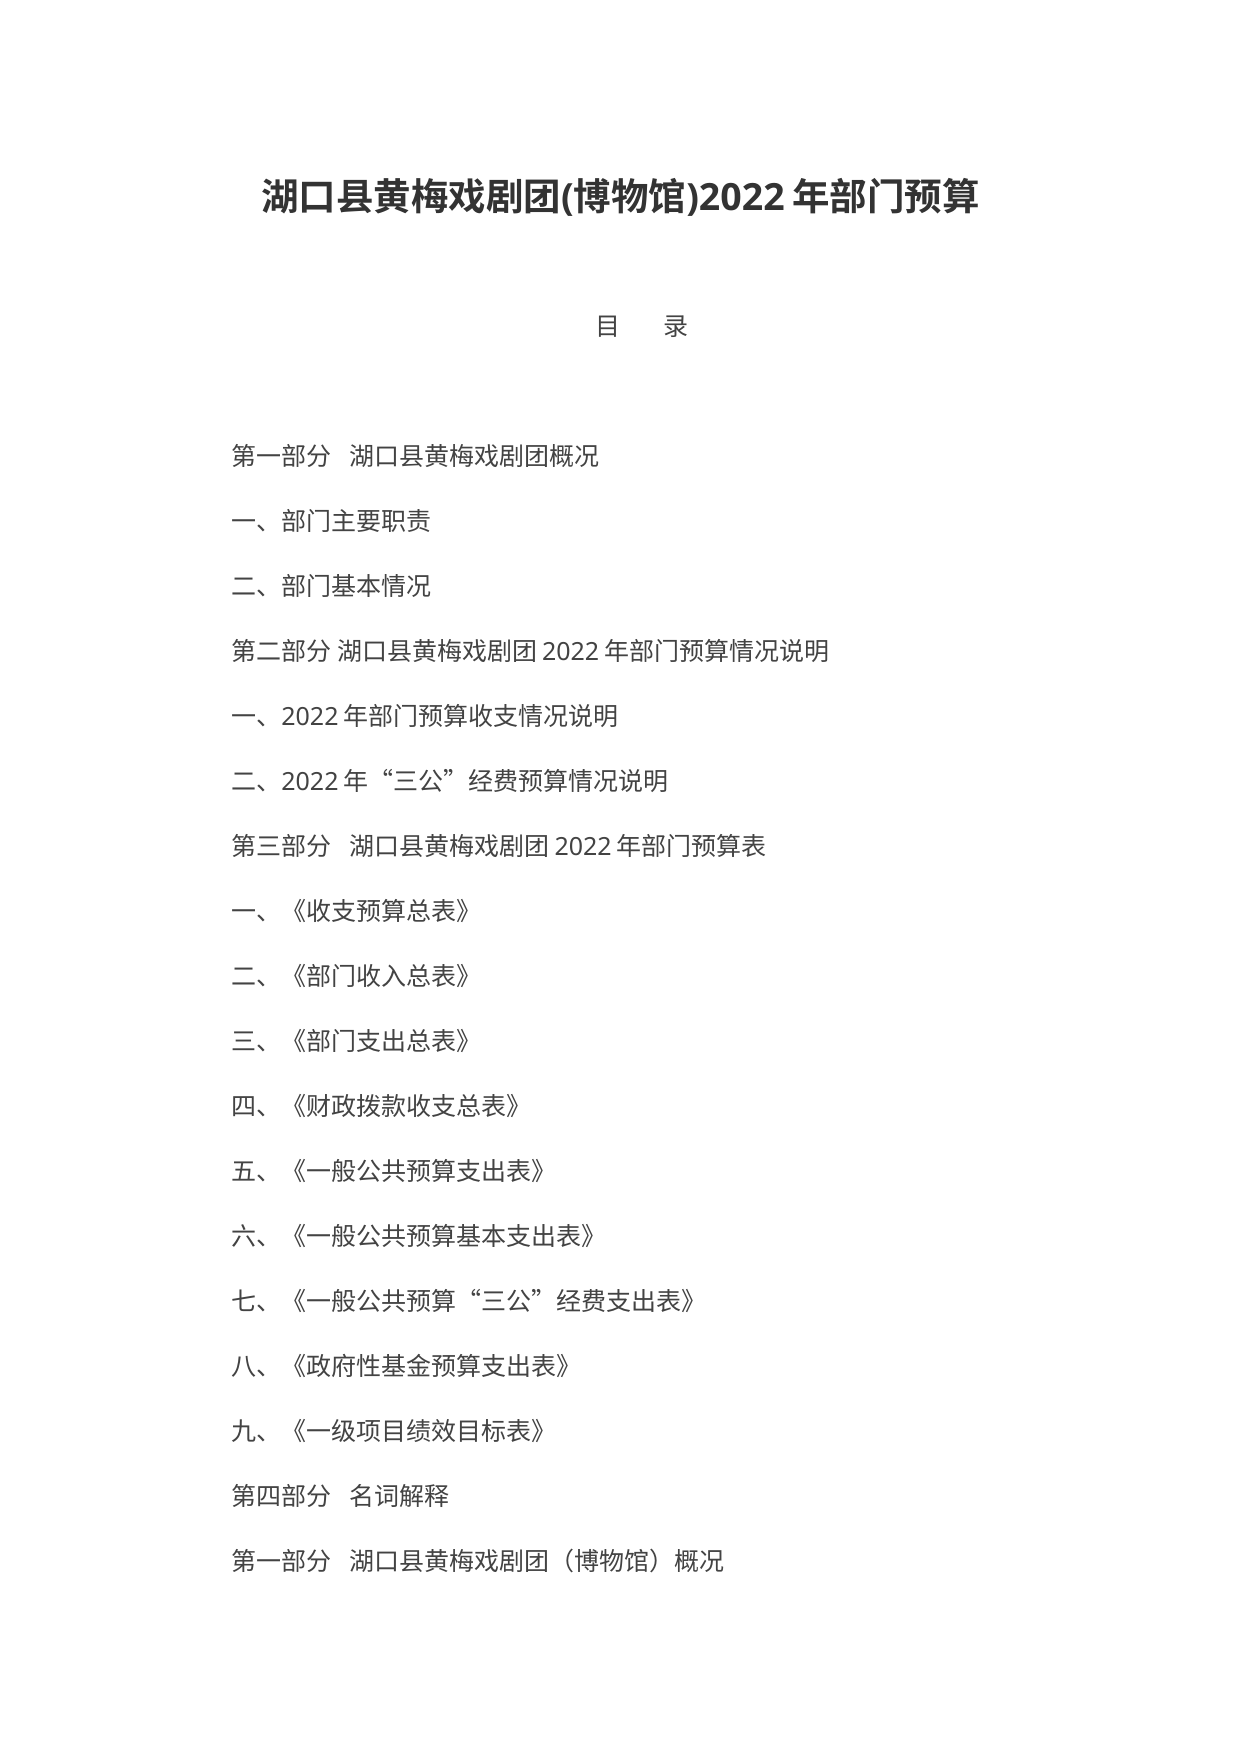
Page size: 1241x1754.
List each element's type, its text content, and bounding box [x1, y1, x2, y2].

text 湖口县黄梅戏剧团(博物馆)2022年部门预算 [187, 162, 1053, 227]
text 一、2022年部门预算收支情况说明 [187, 682, 1053, 747]
text 一、部门主要职责 [187, 487, 1053, 552]
text 四、《财政拨款收支总表》 [187, 1072, 1053, 1137]
text 一、《收支预算总表》 [187, 877, 1053, 942]
text 二、2022年“三公”经费预算情况说明 [187, 747, 1053, 812]
text 八、《政府性基金预算支出表》 [187, 1332, 1053, 1397]
text 目 录 [187, 292, 1053, 357]
text 第二部分 湖口县黄梅戏剧团2022年部门预算情况说明 [187, 617, 1053, 682]
text 第一部分 湖口县黄梅戏剧团（博物馆）概况 [187, 1527, 1053, 1592]
text 五、《一般公共预算支出表》 [187, 1137, 1053, 1202]
text 第四部分 名词解释 [187, 1462, 1053, 1527]
text 六、《一般公共预算基本支出表》 [187, 1202, 1053, 1267]
text 九、《一级项目绩效目标表》 [187, 1397, 1053, 1462]
text 三、《部门支出总表》 [187, 1007, 1053, 1072]
text 二、《部门收入总表》 [187, 942, 1053, 1007]
text 第三部分 湖口县黄梅戏剧团2022年部门预算表 [187, 812, 1053, 877]
text 七、《一般公共预算“三公”经费支出表》 [187, 1267, 1053, 1332]
text 二、部门基本情况 [187, 552, 1053, 617]
text 第一部分 湖口县黄梅戏剧团概况 [187, 422, 1053, 487]
